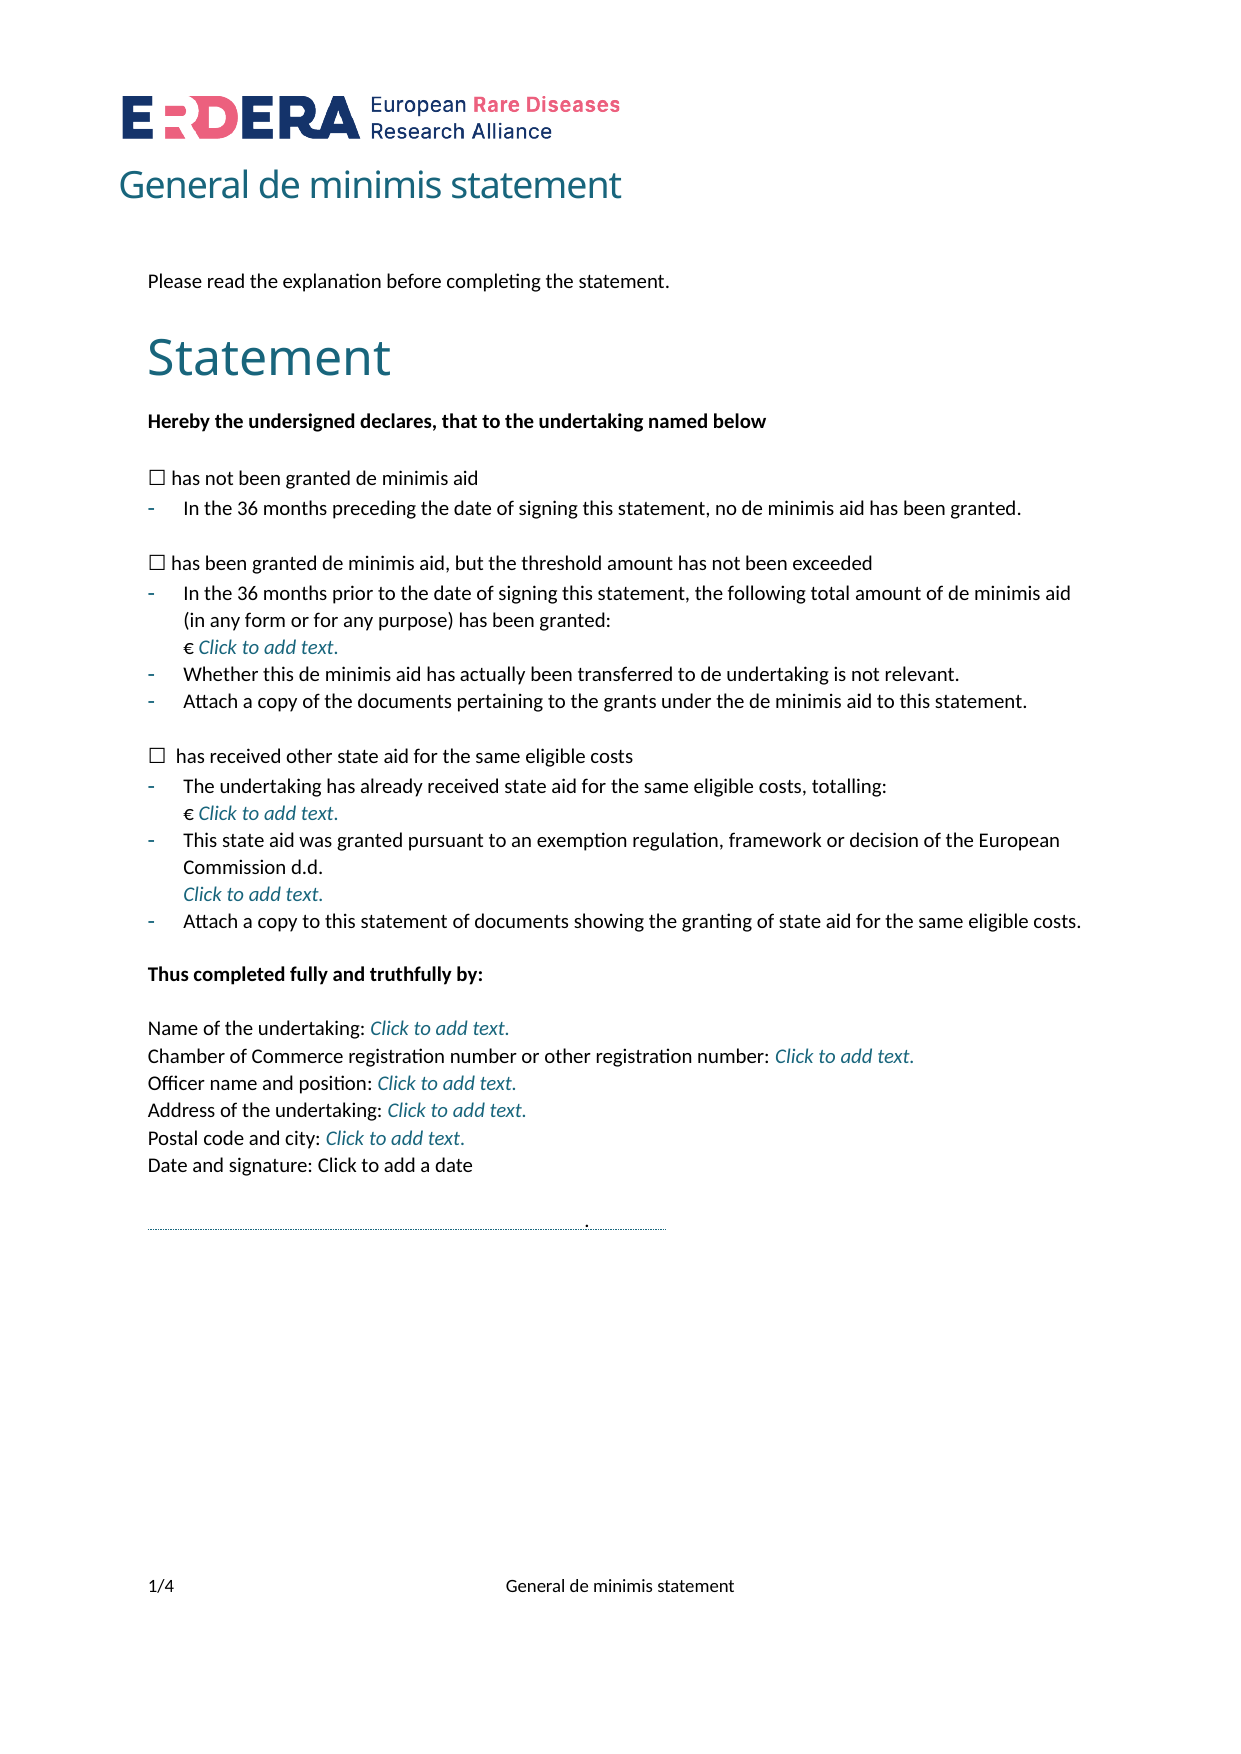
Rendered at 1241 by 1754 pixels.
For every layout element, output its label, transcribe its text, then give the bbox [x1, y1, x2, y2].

picture [122, 96, 620, 139]
text Hereby the undersigned declares, that to the undertaking named below [148, 408, 1093, 434]
text Date and signature: [148, 1152, 1093, 1178]
text Postal code and city: [148, 1125, 1093, 1151]
text Chamber of Commerce registration number or other registration number: [148, 1043, 1093, 1068]
text Thus completed fully and truthfully by: [148, 961, 1093, 986]
subtitle Statement [148, 322, 1093, 391]
text In the 36 months preceding the date of signing this statement, no de minimis aid has been granted. [148, 493, 1093, 521]
text Attach a copy of the documents pertaining to the grants under the de minimis aid to this statement. [148, 687, 1093, 714]
text Officer name and position: [148, 1070, 1093, 1096]
text Name of the undertaking: [148, 1016, 1093, 1041]
text The undertaking has already received state aid for the same eligible costs, totalling: € [148, 771, 1093, 826]
text Address of the undertaking: [148, 1098, 1093, 1123]
text has been granted de minimis aid, but the threshold amount has not been exceeded [148, 548, 1093, 576]
text has received other state aid for the same eligible costs [148, 741, 1093, 769]
text . [148, 1207, 1093, 1232]
text This state aid was granted pursuant to an exemption regulation, framework or decision of the European Commission d.d. [148, 826, 1093, 907]
text has not been granted de minimis aid [148, 463, 1093, 491]
text Whether this de minimis aid has actually been transferred to de undertaking is not relevant. [148, 659, 1093, 687]
text In the 36 months prior to the date of signing this statement, the following total amount of de minimis aid (in any form or for any purpose) has been granted: € [148, 578, 1093, 659]
text Attach a copy to this statement of documents showing the granting of state aid for the same eligible costs. [148, 907, 1093, 934]
text Please read the explanation before completing the statement. [148, 268, 1093, 293]
